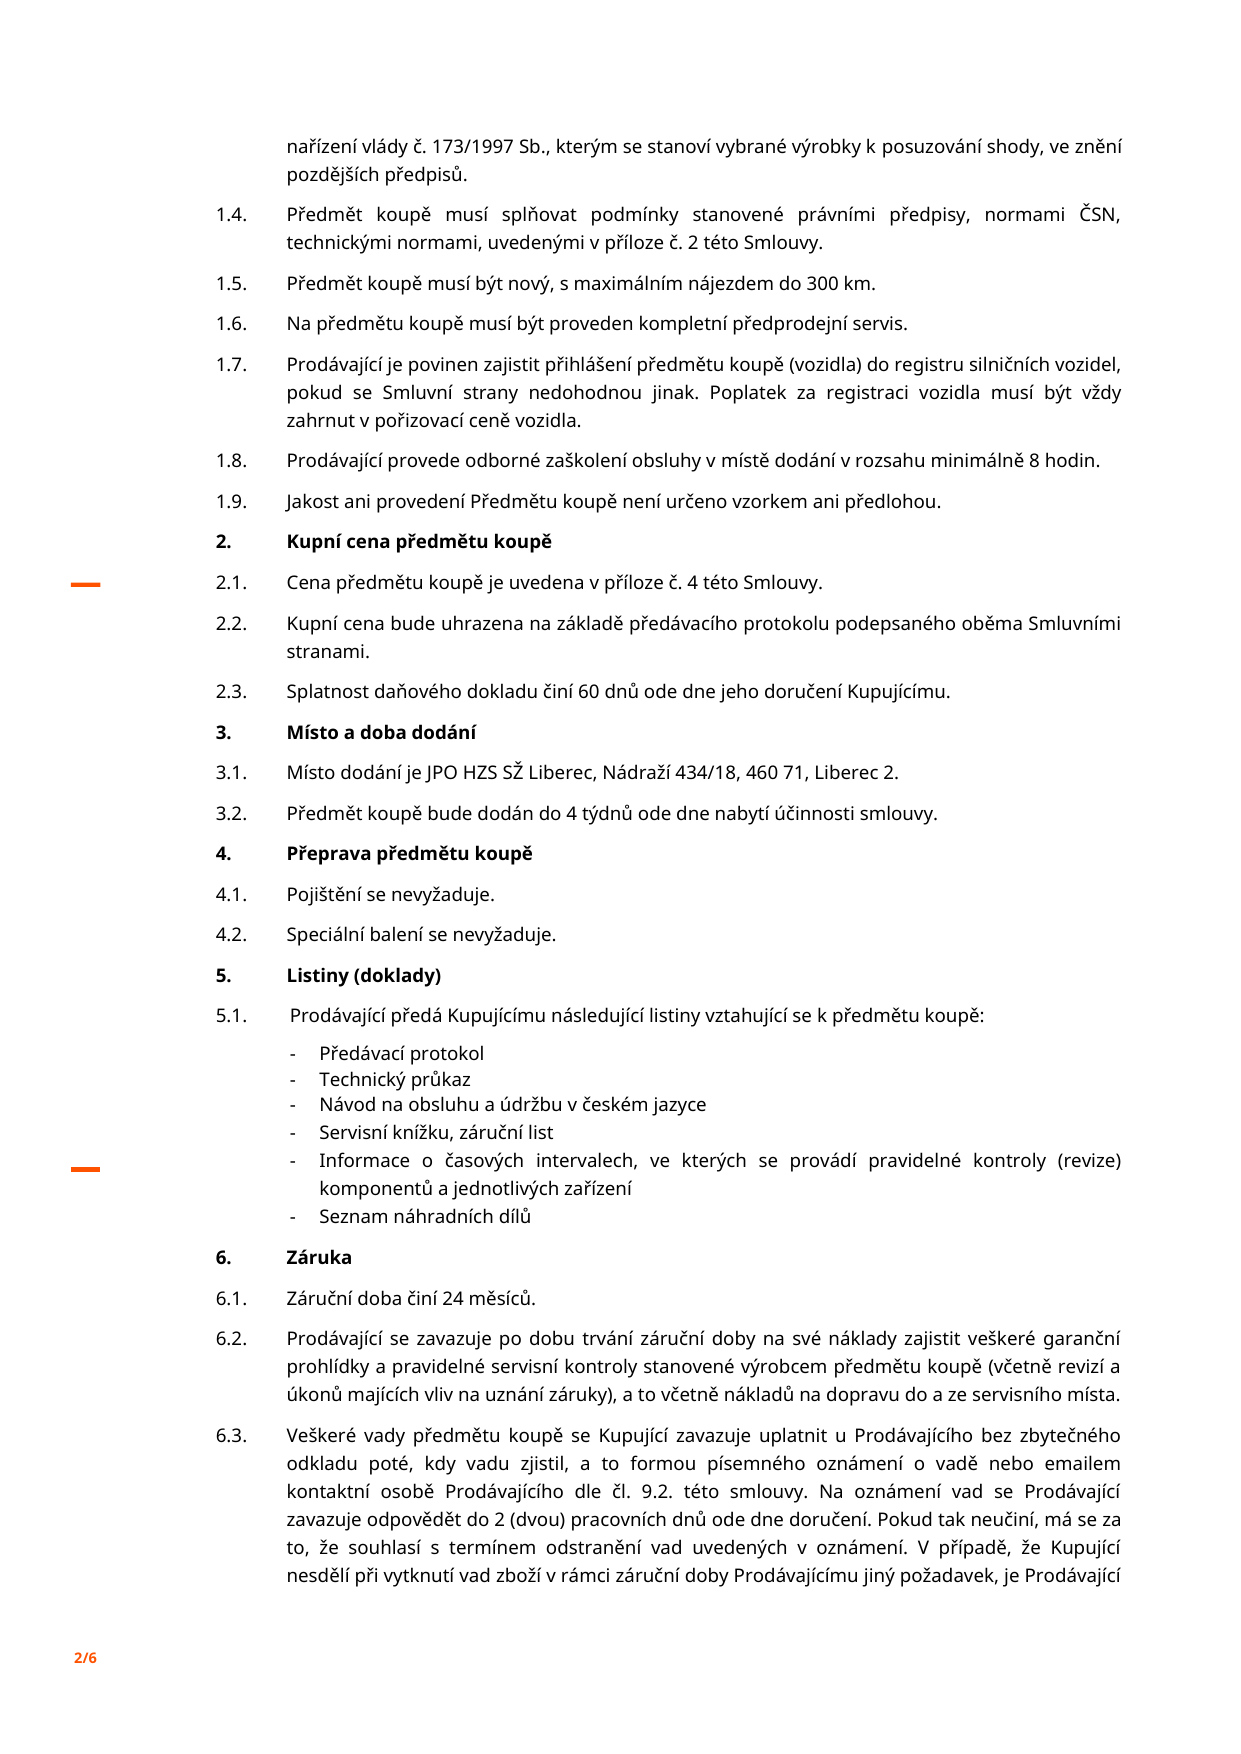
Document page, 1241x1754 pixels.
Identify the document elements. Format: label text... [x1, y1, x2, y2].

subtitle Záruka [216, 1244, 1122, 1270]
text Předmět koupě musí splňovat podmínky stanovené právními předpisy, normami ČSN, technickými normami, uvedenými v příloze č. 2 této Smlouvy. [216, 202, 1122, 255]
text Jakost ani provedení Předmětu koupě není určeno vzorkem ani předlohou. [216, 488, 1122, 514]
list Informace o časových intervalech, ve kterých se provádí pravidelné kontroly (revize) komponentů a jednotlivých zařízení [289, 1148, 1122, 1201]
text Prodávající se zavazuje po dobu trvání záruční doby na své náklady zajistit veškeré garanční prohlídky a pravidelné servisní kontroly stanovené výrobcem předmětu koupě (včetně revizí a úkonů majících vliv na uznání záruky), a to včetně nákladů na dopravu do a ze servisního místa. [216, 1325, 1122, 1407]
list Prodávající předá Kupujícímu následující listiny vztahující se k předmětu koupě: [216, 1003, 1122, 1028]
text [216, 1422, 1122, 1587]
text Na předmětu koupě musí být proveden kompletní předprodejní servis. [216, 311, 1122, 336]
text Záruční doba činí 24 měsíců. [216, 1285, 1122, 1310]
subtitle Přeprava předmětu koupě [216, 841, 1122, 866]
text Prodávající provede odborné zaškolení obsluhy v místě dodání v rozsahu minimálně 8 hodin. [216, 448, 1122, 473]
text Předmět koupě musí být nový, s maximálním nájezdem do 300 km. [216, 270, 1122, 296]
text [216, 133, 1122, 187]
text Prodávající je povinen zajistit přihlášení předmětu koupě (vozidla) do registru silničních vozidel, pokud se Smluvní strany nedohodnou jinak. Poplatek za registraci vozidla musí být vždy zahrnut v pořizovací ceně vozidla. [216, 351, 1122, 433]
list Technický průkaz [289, 1066, 1122, 1092]
text Předmět koupě bude dodán do 4 týdnů ode dne nabytí účinnosti smlouvy. [216, 800, 1122, 826]
subtitle Místo a doba dodání [216, 719, 1122, 744]
text Kupní cena bude uhrazena na základě předávacího protokolu podepsaného oběma Smluvními stranami. [216, 610, 1122, 663]
list Návod na obsluhu a údržbu v českém jazyce [289, 1092, 1122, 1117]
text Splatnost daňového dokladu činí 60 dnů ode dne jeho doručení Kupujícímu. [216, 678, 1122, 704]
text Místo dodání je JPO HZS SŽ Liberec, Nádraží 434/18, 460 71, Liberec 2. [216, 759, 1122, 785]
list Předávací protokol [289, 1041, 1122, 1066]
list Seznam náhradních dílů [289, 1204, 1122, 1229]
text Cena předmětu koupě je uvedena v příloze č. 4 této Smlouvy. [216, 569, 1122, 595]
subtitle Listiny (doklady) [216, 962, 1122, 988]
text Speciální balení se nevyžaduje. [216, 922, 1122, 947]
list Servisní knížku, záruční list [289, 1120, 1122, 1145]
subtitle Kupní cena předmětu koupě [216, 529, 1122, 554]
text Pojištění se nevyžaduje. [216, 881, 1122, 907]
